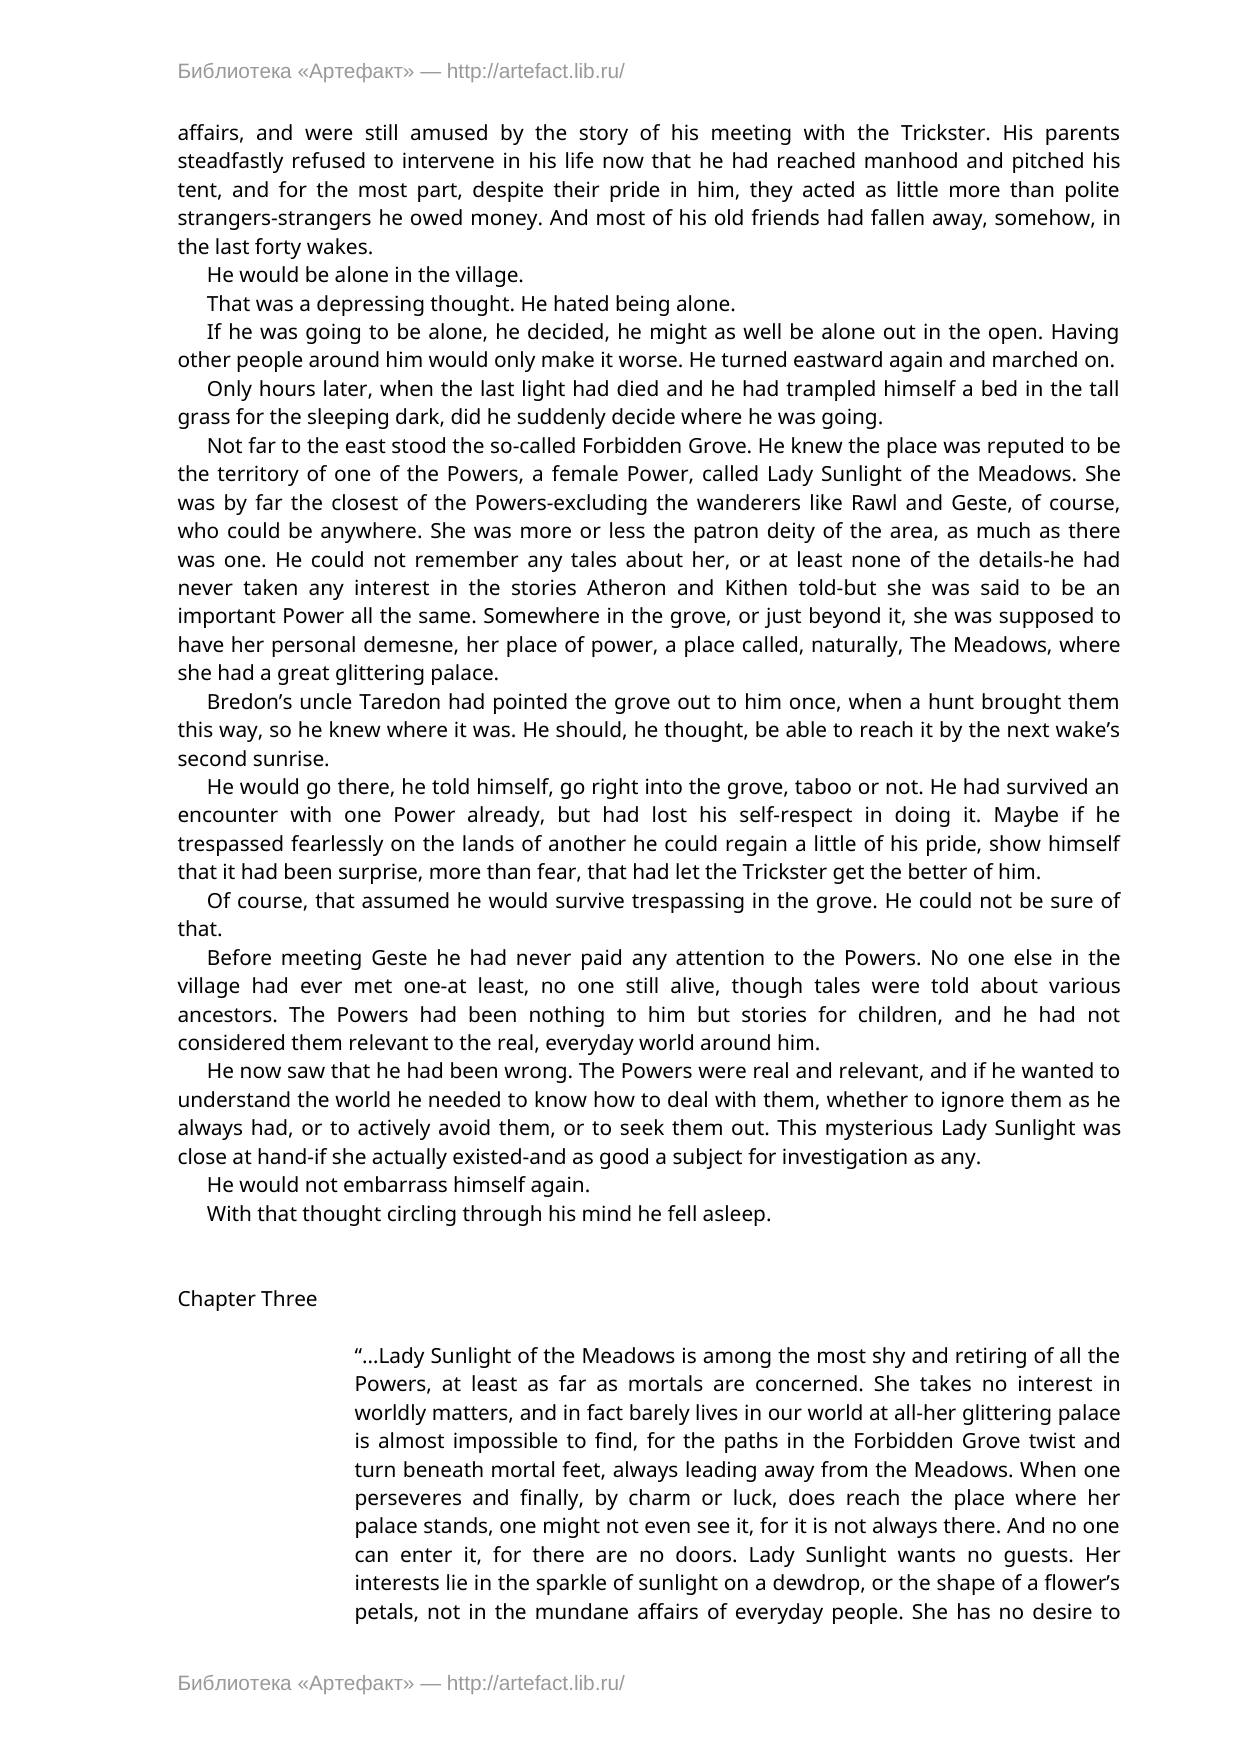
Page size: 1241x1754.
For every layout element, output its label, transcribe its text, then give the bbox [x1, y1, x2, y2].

text He would go there, he told himself, go right into the grove, taboo or not. He had survived an encounter with one Power already, but had lost his self-respect in doing it. Maybe if he trespassed fearlessly on the lands of another he could regain a little of his pride, show himself that it had been surprise, more than fear, that had let the Trickster get the better of him. [177, 772, 1122, 886]
text If he was going to be alone, he decided, he might as well be alone out in the open. Having other people around him would only make it worse. He turned eastward again and marched on. [177, 317, 1122, 374]
text Bredon’s uncle Taredon had pointed the grove out to him once, when a hunt brought them this way, so he knew where it was. He should, he thought, be able to reach it by the next wake’s second sunrise. [177, 687, 1122, 772]
text He would not embarrass himself again. [177, 1170, 1122, 1199]
text Not far to the east stood the so-called Forbidden Grove. He knew the place was reputed to be the territory of one of the Powers, a female Power, called Lady Sunlight of the Meadows. She was by far the closest of the Powers-excluding the wanderers like Rawl and Geste, of course, who could be anywhere. She was more or less the patron deity of the area, as much as there was one. He could not remember any tales about her, or at least none of the details-he had never taken any interest in the stories Atheron and Kithen told-but she was said to be an important Power all the same. Somewhere in the grove, or just beyond it, she was supposed to have her personal demesne, her place of power, a place called, naturally, The Meadows, where she had a great glittering palace. [177, 431, 1122, 687]
text He now saw that he had been wrong. The Powers were real and relevant, and if he wanted to understand the world he needed to know how to deal with them, whether to ignore them as he always had, or to actively avoid them, or to seek them out. This mysterious Lady Sunlight was close at hand-if she actually existed-and as good a subject for investigation as any. [177, 1057, 1122, 1170]
text He would be alone in the village. [177, 260, 1122, 289]
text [177, 118, 1122, 260]
text Only hours later, when the last light had died and he had trampled himself a bed in the tall grass for the sleeping dark, did he suddenly decide where he was going. [177, 374, 1122, 431]
text Before meeting Geste he had never paid any attention to the Powers. No one else in the village had ever met one-at least, no one still alive, though tales were told about various ancestors. The Powers had been nothing to him but stories for children, and he had not considered them relevant to the real, everyday world around him. [177, 943, 1122, 1057]
text With that thought circling through his mind he fell asleep. [177, 1199, 1122, 1227]
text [354, 1341, 1122, 1625]
text Of course, that assumed he would survive trespassing in the grove. He could not be sure of that. [177, 886, 1122, 943]
text That was a depressing thought. He hated being alone. [177, 289, 1122, 317]
subtitle Chapter Three [177, 1284, 1122, 1312]
